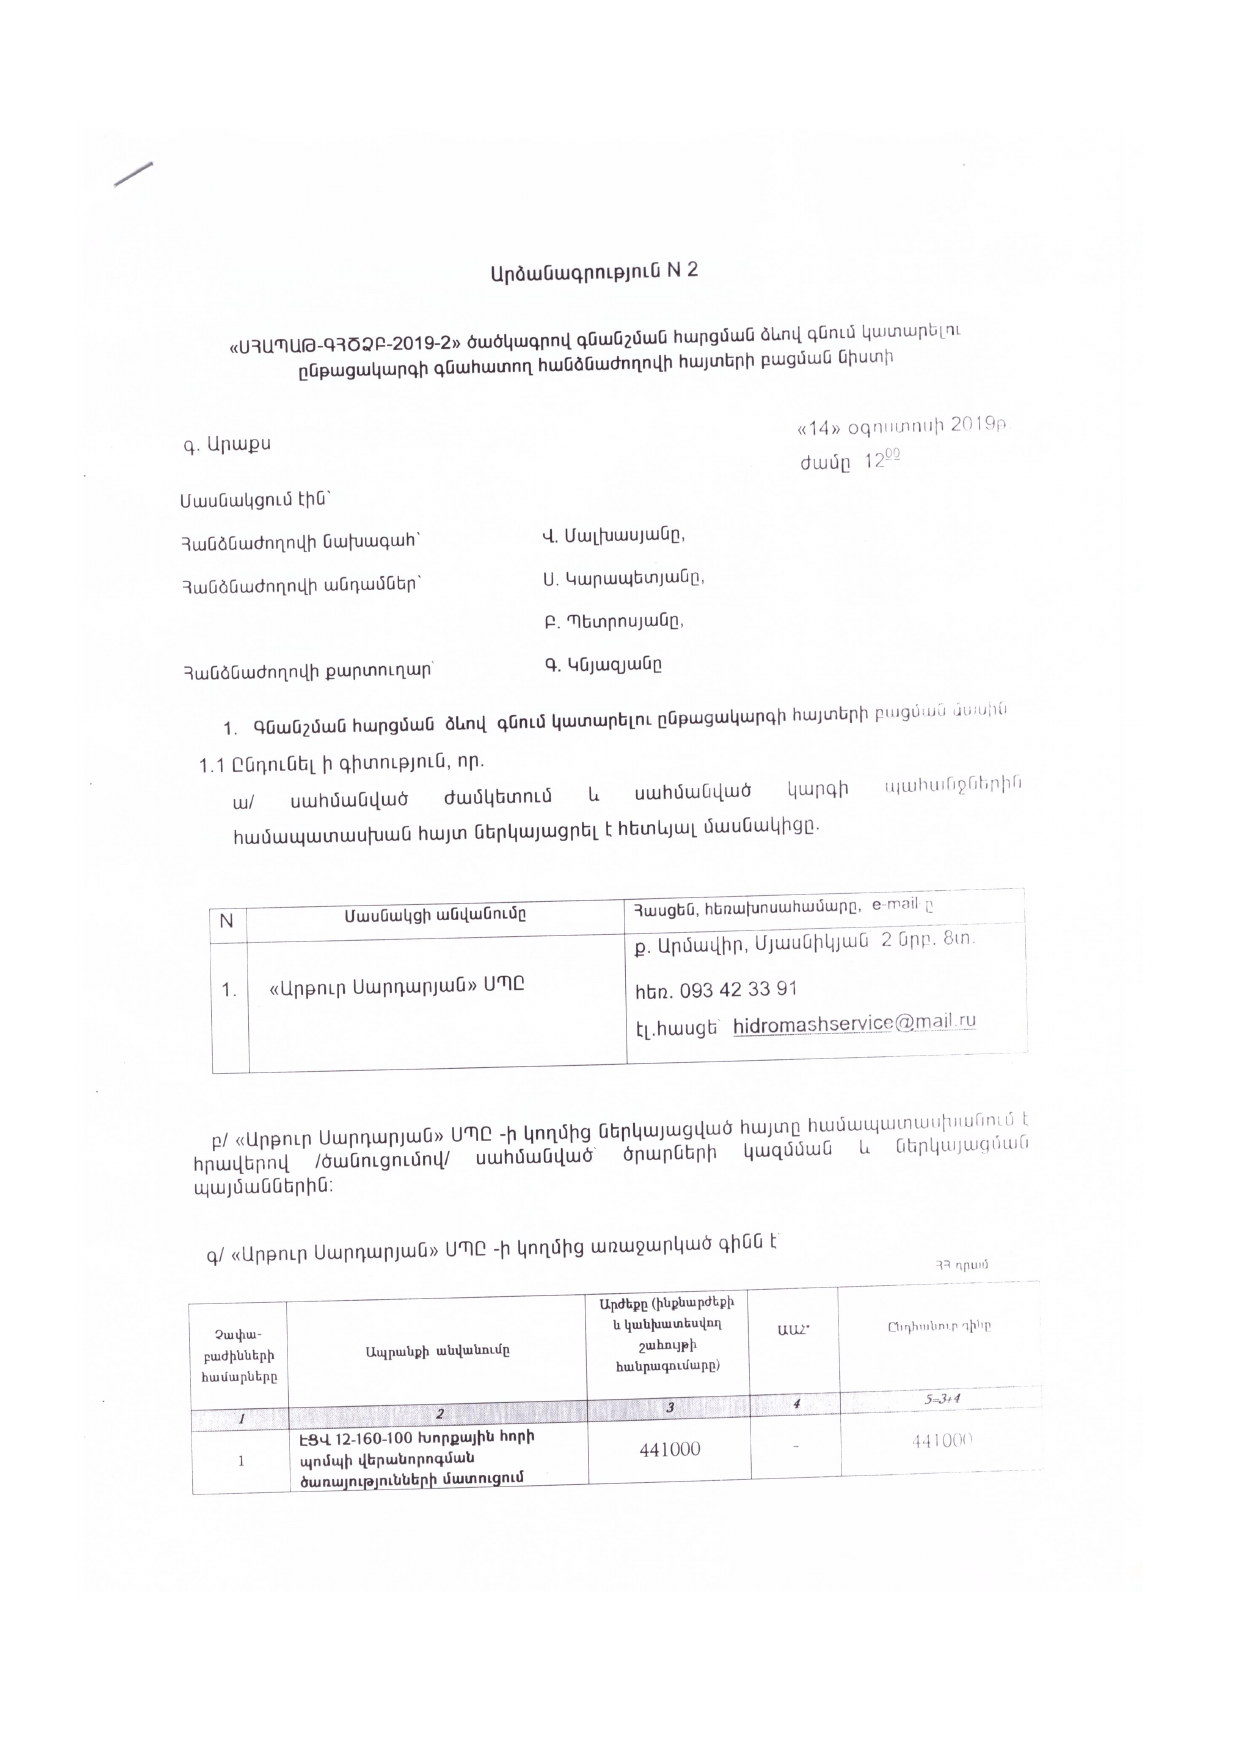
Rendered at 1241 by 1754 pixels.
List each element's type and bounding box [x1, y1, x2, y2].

picture [73, 118, 1153, 1601]
